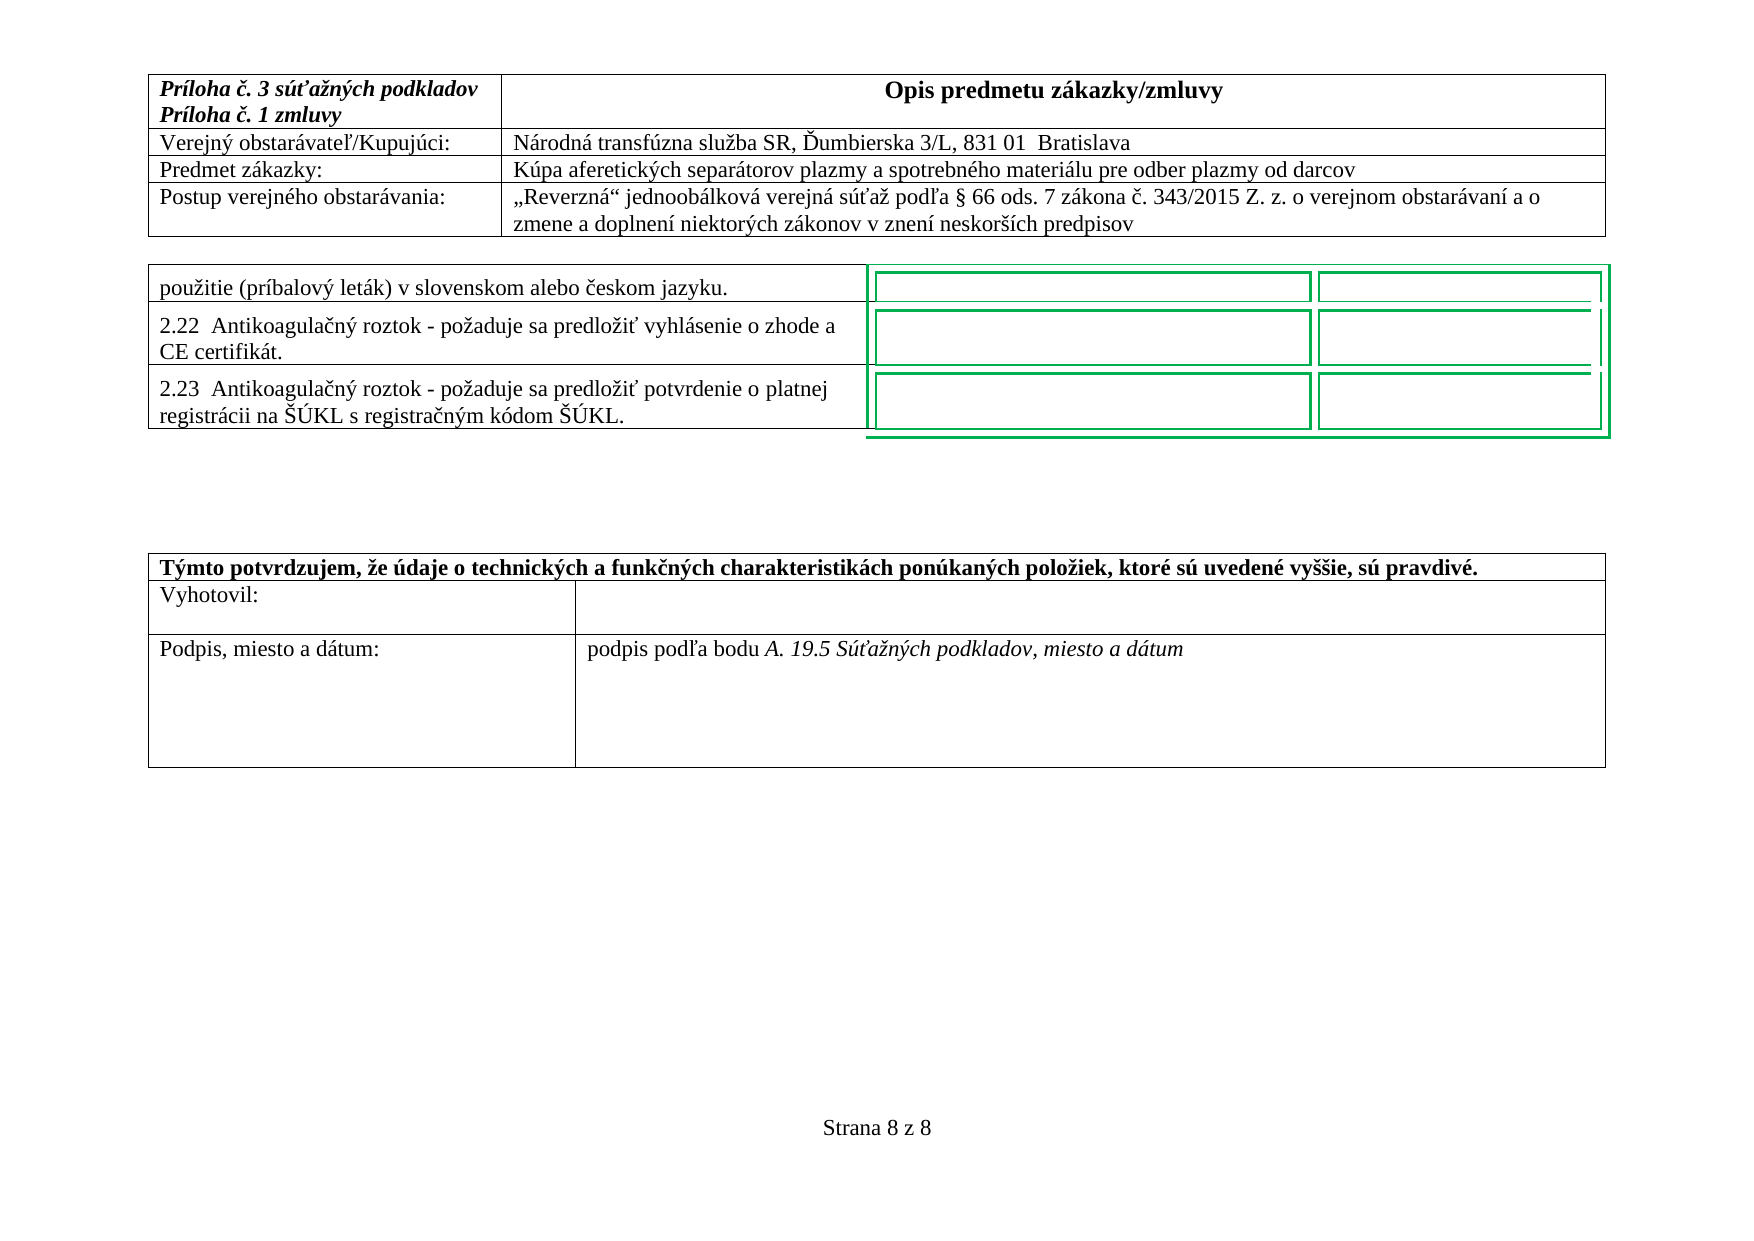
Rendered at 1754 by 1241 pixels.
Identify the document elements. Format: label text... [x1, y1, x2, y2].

table_cell [871, 364, 1314, 428]
table_cell [1314, 301, 1606, 364]
table_cell [871, 265, 1314, 301]
table_cell podpis podľa bodu A. 19.5 Súťažných podkladov, miesto a dátum [576, 635, 1605, 767]
table_cell [576, 581, 1605, 634]
table_cell [871, 301, 1314, 364]
table_cell Podpis, miesto a dátum: [149, 635, 575, 767]
table_cell [1314, 265, 1606, 301]
table_cell 2.23 Antikoagulačný roztok - požaduje sa predložiť potvrdenie o platnej registrácii na ŠÚKL s registračným kódom ŠÚKL. [149, 365, 866, 428]
table_cell Vyhotovil: [149, 581, 575, 634]
table_cell 2.22 Antikoagulačný roztok - požaduje sa predložiť vyhlásenie o zhode a CE certifikát. [149, 302, 866, 364]
table_header Týmto potvrdzujem, že údaje o technických a funkčných charakteristikách ponúkaných položiek, ktoré sú uvedené vyššie, sú pravdivé. [149, 554, 1605, 580]
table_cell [149, 265, 866, 301]
table_cell [1314, 364, 1606, 428]
